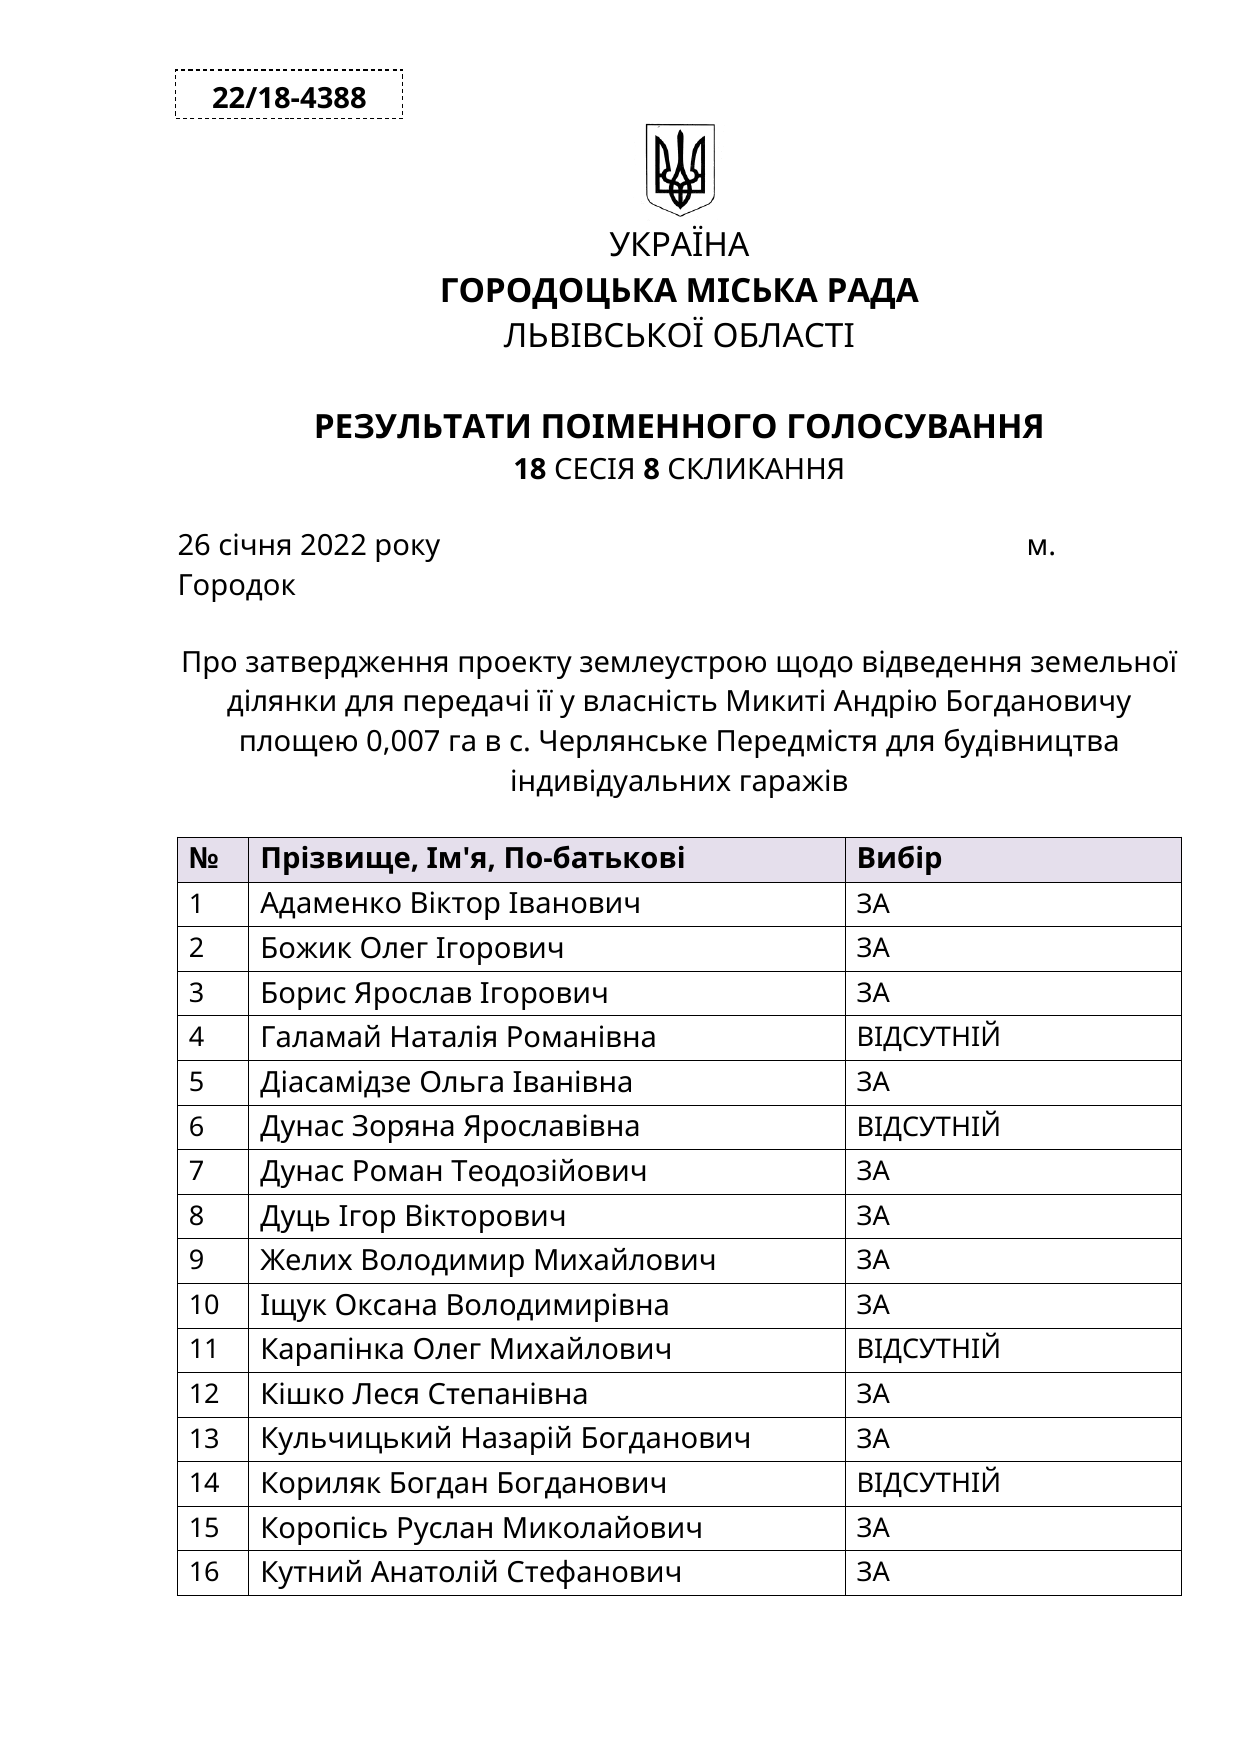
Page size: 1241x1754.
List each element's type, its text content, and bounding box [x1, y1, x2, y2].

table_cell ЗА [846, 1418, 1181, 1461]
table_cell Іщук Оксана Володимирівна [249, 1284, 845, 1327]
table_cell 3 [178, 972, 248, 1015]
table_cell ЗА [846, 927, 1181, 971]
table_cell 15 [178, 1507, 248, 1550]
table_cell ЗА [846, 883, 1181, 926]
table_cell Кішко Леся Степанівна [249, 1373, 845, 1417]
table_cell 7 [178, 1150, 248, 1194]
table_cell 10 [178, 1284, 248, 1327]
picture [633, 118, 726, 221]
table_cell Дунас Зоряна Ярославівна [249, 1106, 845, 1149]
table_cell ЗА [846, 972, 1181, 1015]
table_cell Дуць Ігор Вікторович [249, 1195, 845, 1238]
table_cell 16 [178, 1551, 248, 1595]
table_header Прізвище, Ім'я, По-батькові [249, 838, 845, 882]
table_cell ЗА [846, 1195, 1181, 1238]
table_cell 9 [178, 1239, 248, 1283]
table_cell ЗА [846, 1284, 1181, 1327]
text УКРАЇНА [177, 221, 1181, 266]
text Про затвердження проекту землеустрою щодо відведення земельної ділянки для передачі її у власність Микиті Андрію Богдановичу площею 0,007 га в с. Черлянське Передмістя для будівництва індивідуальних гаражів [177, 641, 1181, 800]
table_cell 6 [178, 1106, 248, 1149]
table_cell Дунас Роман Теодозійович [249, 1150, 845, 1194]
table_cell 5 [178, 1061, 248, 1104]
table_cell Коропісь Руслан Миколайович [249, 1507, 845, 1550]
table_cell Божик Олег Ігорович [249, 927, 845, 971]
table_cell Борис Ярослав Ігорович [249, 972, 845, 1015]
table_cell 14 [178, 1462, 248, 1506]
table_cell 2 [178, 927, 248, 971]
text 18 СЕСІЯ 8 СКЛИКАННЯ [177, 448, 1181, 488]
table_cell Карапінка Олег Михайлович [249, 1329, 845, 1372]
table_cell Кориляк Богдан Богданович [249, 1462, 845, 1506]
table_cell ЗА [846, 1373, 1181, 1417]
text РЕЗУЛЬТАТИ ПОІМЕННОГО ГОЛОСУВАННЯ [177, 403, 1181, 448]
table_cell 12 [178, 1373, 248, 1417]
table_cell ВІДСУТНІЙ [846, 1016, 1181, 1060]
table_header № [178, 838, 248, 882]
table_cell ВІДСУТНІЙ [846, 1462, 1181, 1506]
table_cell ВІДСУТНІЙ [846, 1329, 1181, 1372]
table_cell 11 [178, 1329, 248, 1372]
table_header Вибір [846, 838, 1181, 882]
table_cell ЗА [846, 1150, 1181, 1194]
table_cell ЗА [846, 1239, 1181, 1283]
table_cell 4 [178, 1016, 248, 1060]
table_cell ВІДСУТНІЙ [846, 1106, 1181, 1149]
table_cell 8 [178, 1195, 248, 1238]
table_cell ЗА [846, 1061, 1181, 1104]
table_cell Желих Володимир Михайлович [249, 1239, 845, 1283]
table_cell ЗА [846, 1507, 1181, 1550]
text ЛЬВІВСЬКОЇ ОБЛАСТІ [177, 312, 1181, 357]
table_cell Кутний Анатолій Стефанович [249, 1551, 845, 1595]
text 26 січня 2022 року м. Городок [177, 525, 1181, 604]
table_cell ЗА [846, 1551, 1181, 1595]
text ГОРОДОЦЬКА МІСЬКА РАДА [177, 266, 1181, 312]
table_cell Діасамідзе Ольга Іванівна [249, 1061, 845, 1104]
table_cell Галамай Наталія Романівна [249, 1016, 845, 1060]
table_cell 13 [178, 1418, 248, 1461]
table_cell 1 [178, 883, 248, 926]
table_cell Адаменко Віктор Іванович [249, 883, 845, 926]
table_cell Кульчицький Назарій Богданович [249, 1418, 845, 1461]
